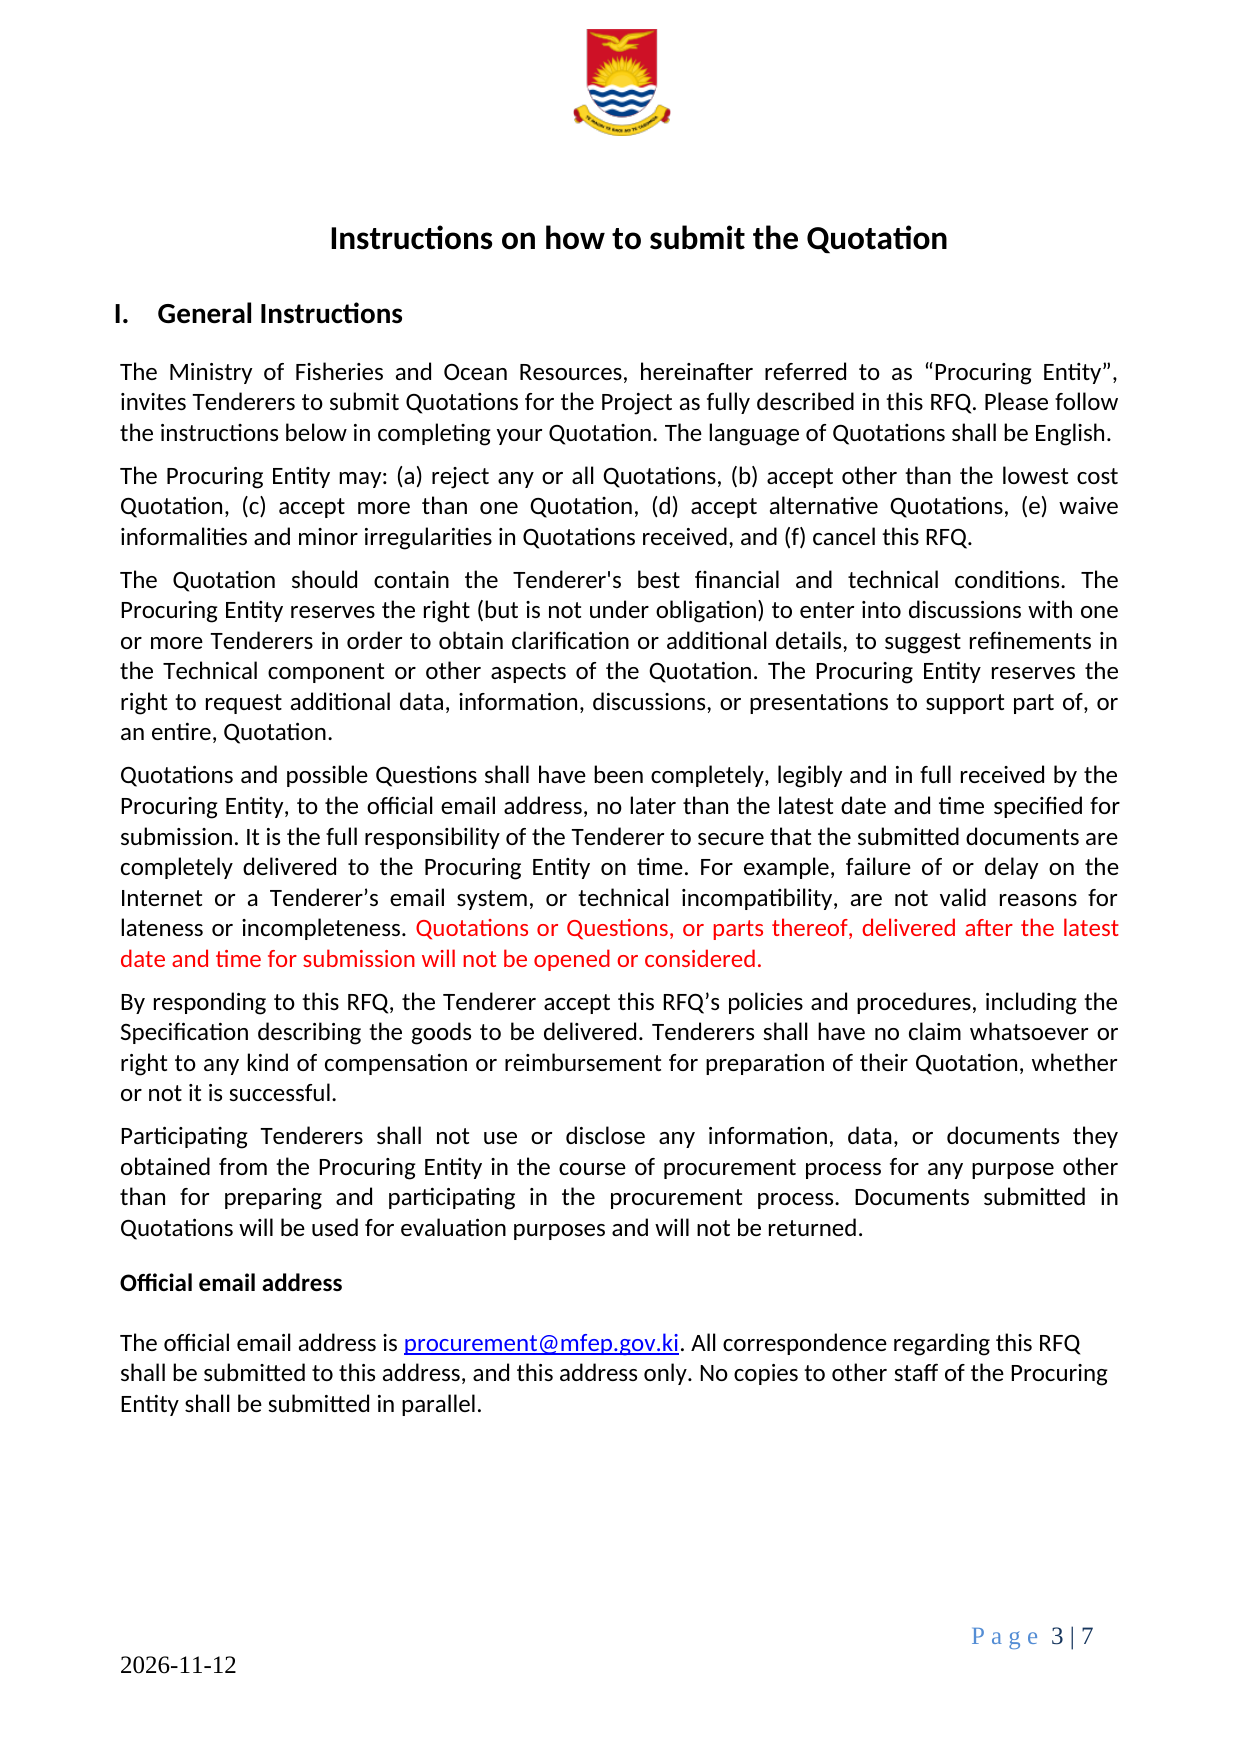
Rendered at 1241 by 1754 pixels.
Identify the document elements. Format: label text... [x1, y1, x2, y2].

text Participating Tenderers shall not use or disclose any information, data, or documents they obtained from the Procuring Entity in the course of procurement process for any purpose other than for preparing and participating in the procurement process. Documents submitted in Quotations will be used for evaluation purposes and will not be returned. [120, 1120, 1120, 1242]
text By responding to this RFQ, the Tenderer accept this RFQ’s policies and procedures, including the Specification describing the goods to be delivered. Tenderers shall have no claim whatsoever or right to any kind of compensation or reimbursement for preparation of their Quotation, whether or not it is successful. [120, 986, 1120, 1108]
text The official email address is procurement@mfep.gov.ki. All correspondence regarding this RFQ shall be submitted to this address, and this address only. No copies to other staff of the Procuring Entity shall be submitted in parallel. [120, 1327, 1120, 1419]
text The Ministry of Fisheries and Ocean Resources, hereinafter referred to as “Procuring Entity”, invites Tenderers to submit Quotations for the Project as fully described in this RFQ. Please follow the instructions below in completing your Quotation. The language of Quotations shall be English. [120, 356, 1120, 447]
text Quotations and possible Questions shall have been completely, legibly and in full received by the Procuring Entity, to the official email address, no later than the latest date and time specified for submission. It is the full responsibility of the Tenderer to secure that the submitted documents are completely delivered to the Procuring Entity on time. For example, failure of or delay on the Internet or a Tenderer’s email system, or technical incompatibility, are not valid reasons for lateness or incompleteness. Quotations or Questions, or parts thereof, delivered after the latest date and time for submission will not be opened or considered. [120, 759, 1120, 973]
subtitle General Instructions [129, 295, 1120, 331]
text The Quotation should contain the Tenderer's best financial and technical conditions. The Procuring Entity reserves the right (but is not under obligation) to enter into discussions with one or more Tenderers in order to obtain clarification or additional details, to suggest refinements in the Technical component or other aspects of the Quotation. The Procuring Entity reserves the right to request additional data, information, discussions, or presentations to support part of, or an entire, Quotation. [120, 564, 1120, 747]
text The Procuring Entity may: (a) reject any or all Quotations, (b) accept other than the lowest cost Quotation, (c) accept more than one Quotation, (d) accept alternative Quotations, (e) waive informalities and minor irregularities in Quotations received, and (f) cancel this RFQ. [120, 460, 1120, 551]
subtitle Instructions on how to submit the Quotation [157, 217, 1120, 258]
subtitle Official email address [120, 1267, 1120, 1298]
picture [573, 29, 671, 136]
